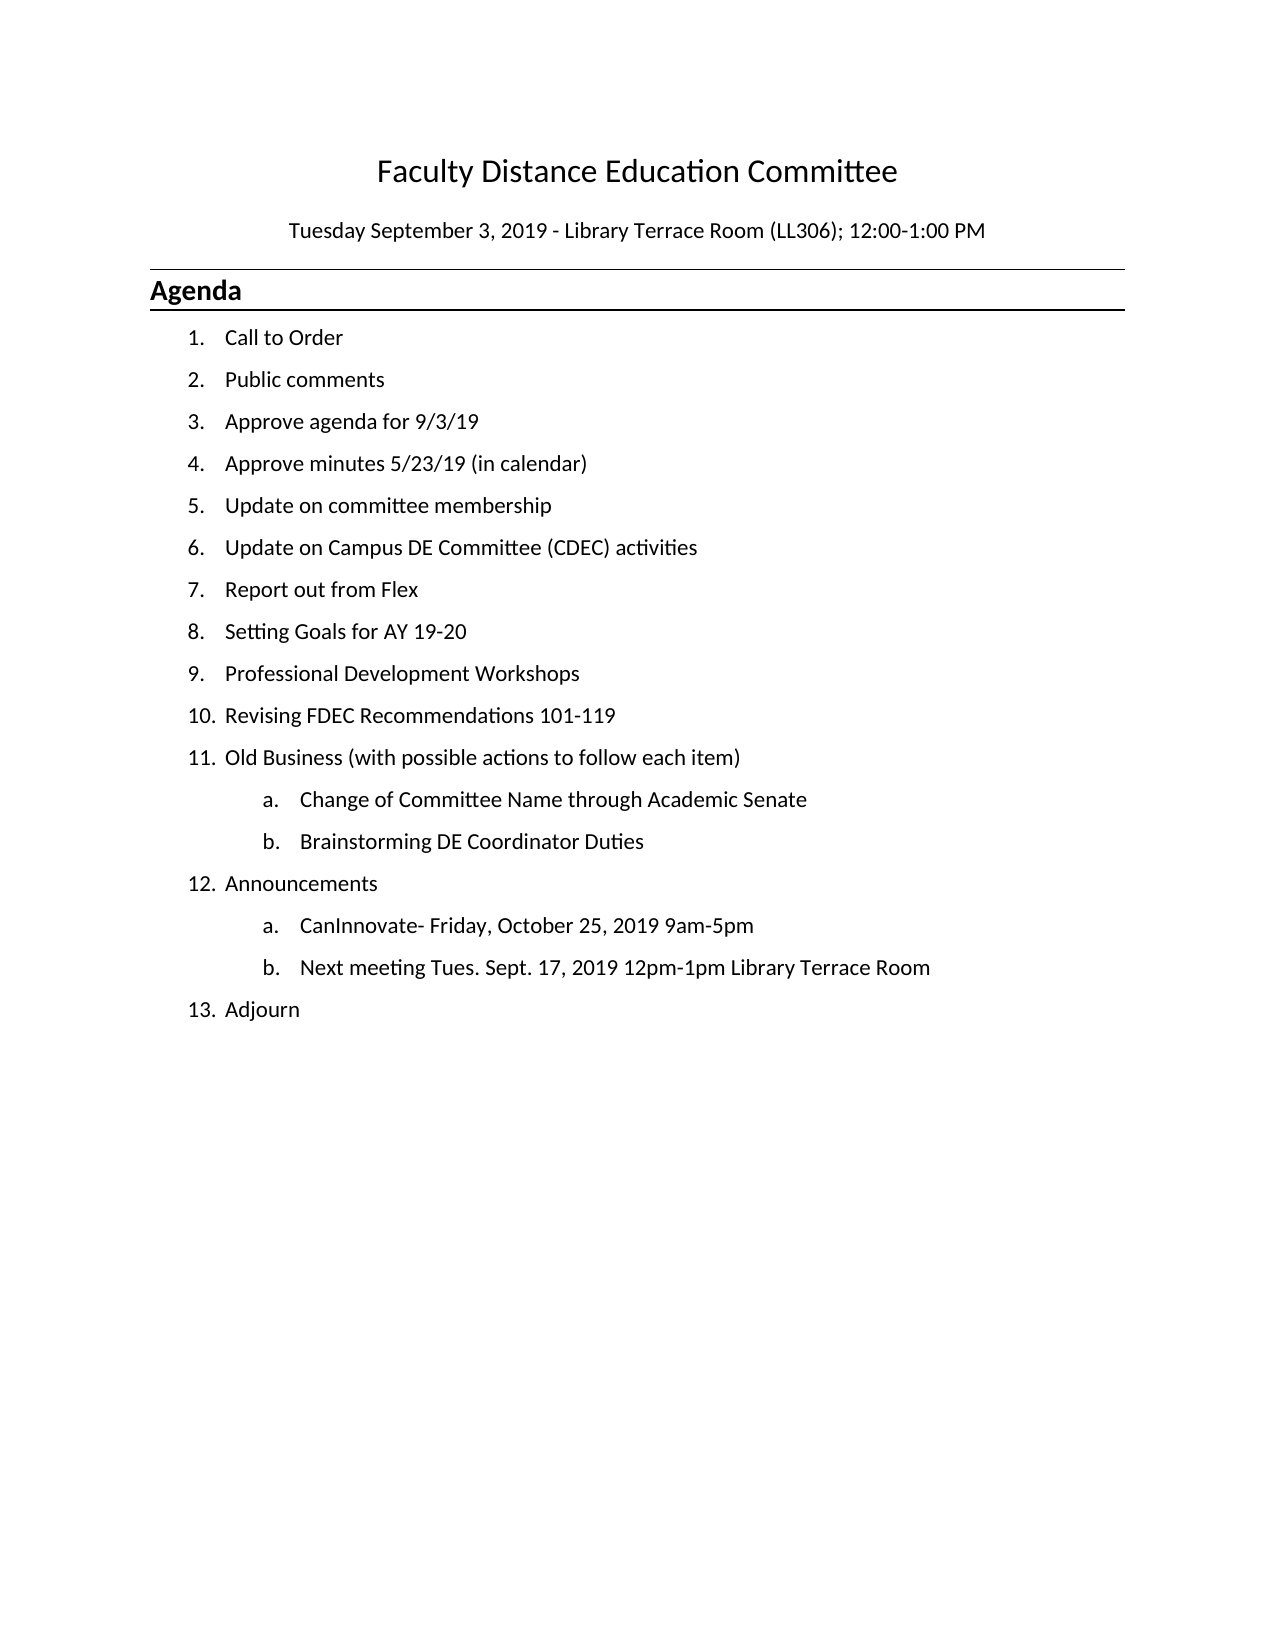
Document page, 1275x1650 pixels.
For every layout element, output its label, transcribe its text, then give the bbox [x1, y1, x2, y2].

list Approve agenda for 9/3/19 [187, 407, 1125, 435]
list Old Business (with possible actions to follow each item) [187, 743, 1125, 771]
list Brainstorming DE Coordinator Duties [262, 827, 1125, 855]
list Next meeting Tues. Sept. 17, 2019 12pm-1pm Library Terrace Room [262, 953, 1125, 981]
list Professional Development Workshops [187, 659, 1125, 687]
list Change of Committee Name through Academic Senate [262, 785, 1125, 813]
list Public comments [187, 365, 1125, 393]
list Report out from Flex [187, 575, 1125, 603]
list Approve minutes 5/23/19 (in calendar) [187, 449, 1125, 477]
list Update on Campus DE Committee (CDEC) activities [187, 533, 1125, 561]
list CanInnovate- Friday, October 25, 2019 9am-5pm [262, 911, 1125, 939]
list Announcements [187, 869, 1125, 897]
subtitle Agenda [150, 270, 1125, 309]
text Tuesday September 3, 2019 - Library Terrace Room (LL306); 12:00-1:00 PM [150, 216, 1125, 244]
title Faculty Distance Education Committee [150, 150, 1125, 191]
list Revising FDEC Recommendations 101-119 [187, 701, 1125, 729]
list Adjourn [187, 995, 1125, 1023]
list Call to Order [187, 323, 1125, 351]
list Setting Goals for AY 19-20 [187, 617, 1125, 645]
list Update on committee membership [187, 491, 1125, 519]
